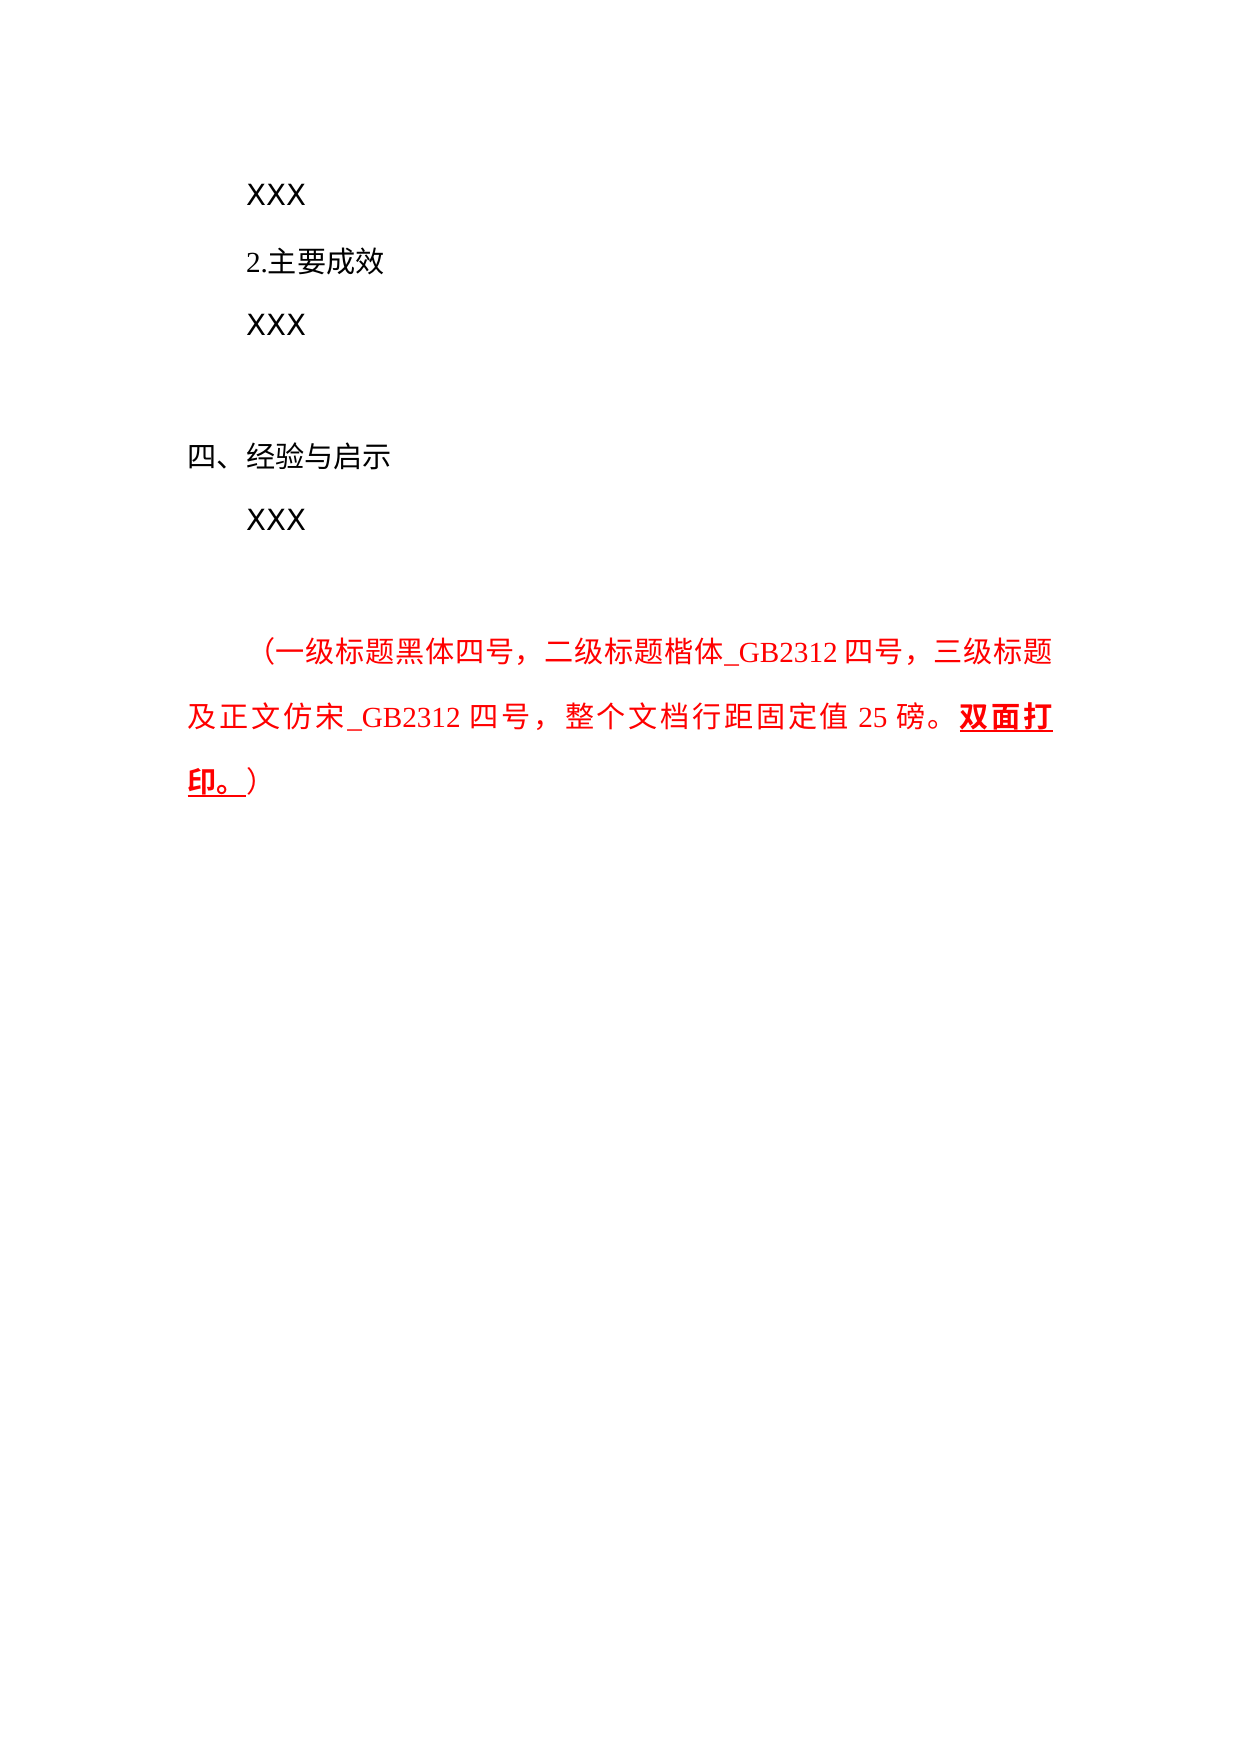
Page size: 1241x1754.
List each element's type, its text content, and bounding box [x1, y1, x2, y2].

text 2.主要成效 [187, 227, 1053, 292]
text ⅩⅩⅩ [187, 292, 1053, 357]
text ⅩⅩⅩ [187, 162, 1053, 227]
text ⅩⅩⅩ [187, 487, 1053, 552]
text （一级标题黑体四号，二级标题楷体_GB2312四号，三级标题及正文仿宋_GB2312四号，整个文档行距固定值25磅。双面打印。） [187, 617, 1053, 812]
text 四、经验与启示 [187, 422, 1053, 487]
